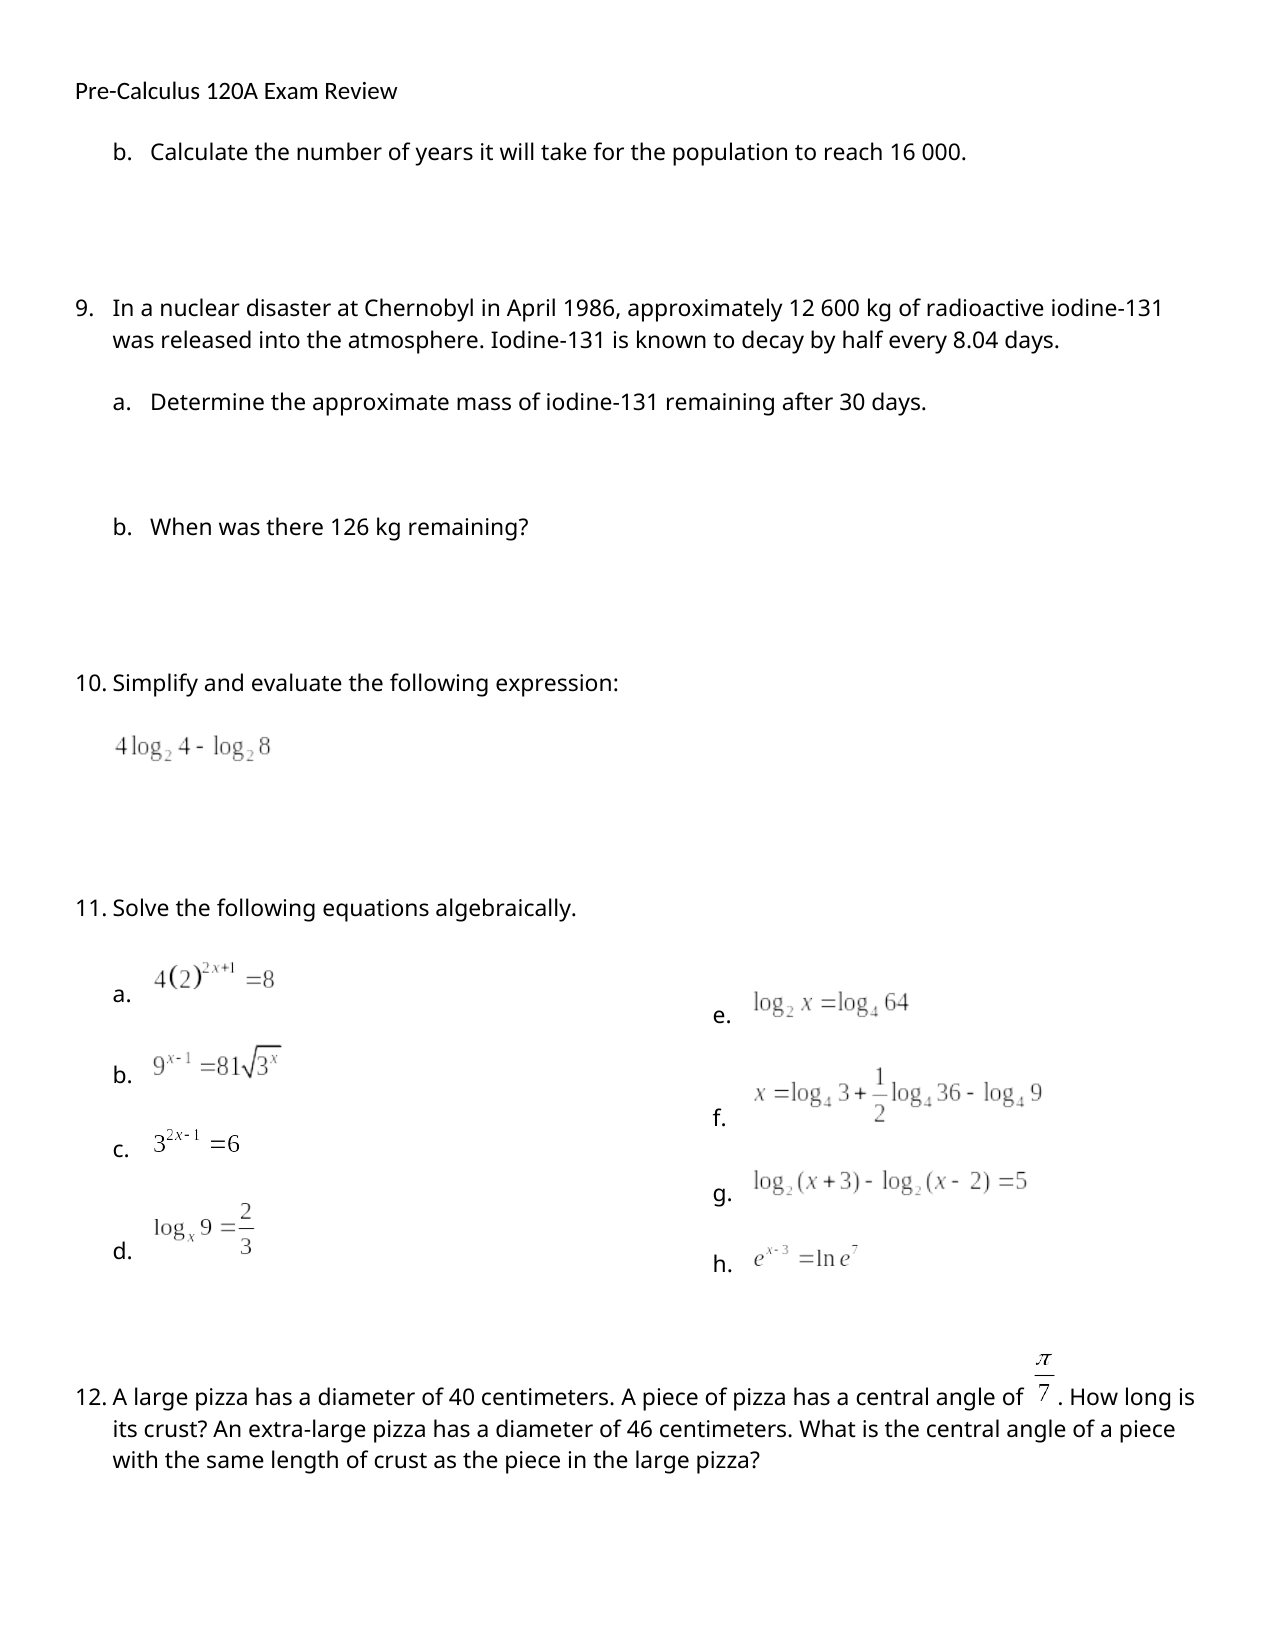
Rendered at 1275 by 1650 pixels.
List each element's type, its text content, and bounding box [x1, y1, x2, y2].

list Calculate the number of years it will take for the population to reach 16 000. [112, 136, 1200, 167]
list In a nuclear disaster at Chernobyl in April 1986, approximately 12 600 kg of radioactive iodine-131 was released into the atmosphere. Iodine-131 is known to decay by half every 8.04 days. [75, 292, 1200, 355]
list When was there 126 kg remaining? [112, 511, 1200, 542]
list Solve the following equations algebraically. [75, 892, 1200, 923]
list Determine the approximate mass of iodine-131 remaining after 30 days. [112, 386, 1200, 417]
list Simplify and evaluate the following expression: [75, 667, 1200, 698]
list A large pizza has a diameter of 40 centimeters. A piece of pizza has a central angle of . How long is its crust? An extra-large pizza has a diameter of 46 centimeters. What is the central angle of a piece with the same length of crust as the piece in the large pizza? [75, 1341, 1200, 1475]
